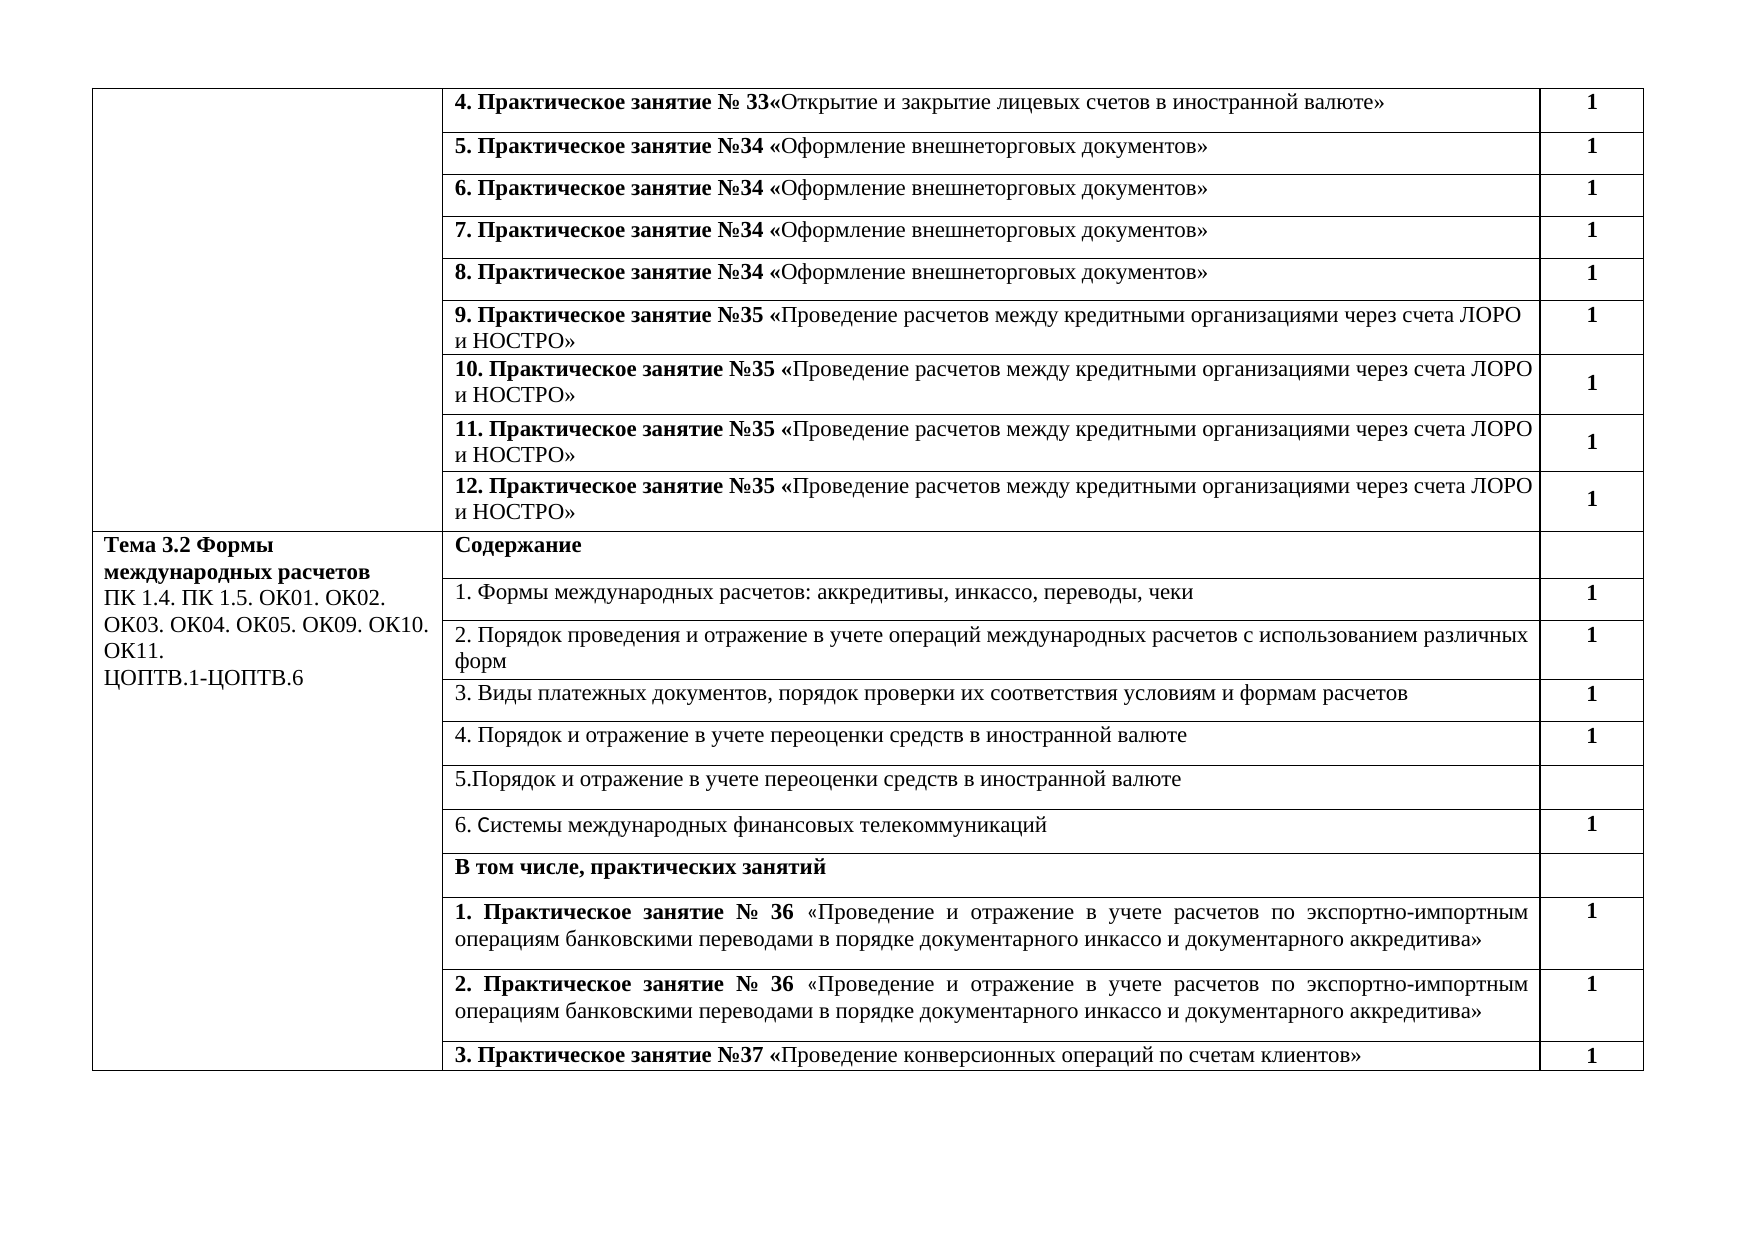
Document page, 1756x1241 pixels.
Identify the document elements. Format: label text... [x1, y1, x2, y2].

table_cell 1 [1541, 355, 1643, 413]
table_cell 5. Практическое занятие №34 «Оформление внешнеторговых документов» [443, 133, 1539, 174]
table_cell 6. Системы международных финансовых телекоммуникаций [443, 810, 1539, 853]
table_cell 3. Виды платежных документов, порядок проверки их соответствия условиям и формам расчетов [443, 680, 1539, 721]
table_cell 6. Практическое занятие №34 «Оформление внешнеторговых документов» [443, 175, 1539, 216]
table_cell [1541, 532, 1643, 578]
table_cell 8. Практическое занятие №34 «Оформление внешнеторговых документов» [443, 259, 1539, 300]
table_cell 1 [1541, 472, 1643, 531]
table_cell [443, 1042, 1539, 1070]
table_cell 2. Порядок проведения и отражение в учете операций международных расчетов с использованием различных форм [443, 621, 1539, 679]
table_cell 9. Практическое занятие №35 «Проведение расчетов между кредитными организациями через счета ЛОРО и НОСТРО» [443, 301, 1539, 354]
table_cell 1 [1541, 621, 1643, 679]
table_cell В том числе, практических занятий [443, 854, 1539, 897]
table_cell 1 [1541, 1042, 1643, 1070]
table_cell 10. Практическое занятие №35 «Проведение расчетов между кредитными организациями через счета ЛОРО и НОСТРО» [443, 355, 1539, 413]
table_cell 11. Практическое занятие №35 «Проведение расчетов между кредитными организациями через счета ЛОРО и НОСТРО» [443, 415, 1539, 471]
table_cell 1 [1541, 301, 1643, 354]
table_cell 7. Практическое занятие №34 «Оформление внешнеторговых документов» [443, 217, 1539, 258]
table_cell 1. Практическое занятие № 36 «Проведение и отражение в учете расчетов по экспортно-импортным операциям банковскими переводами в порядке документарного инкассо и документарного аккредитива» [443, 898, 1539, 969]
table_cell 4. Порядок и отражение в учете переоценки средств в иностранной валюте [443, 722, 1539, 765]
table_cell 12. Практическое занятие №35 «Проведение расчетов между кредитными организациями через счета ЛОРО и НОСТРО» [443, 472, 1539, 531]
table_cell 1 [1541, 898, 1643, 969]
table_cell 1 [1541, 175, 1643, 216]
table_cell 1 [1541, 89, 1643, 132]
table_cell Содержание [443, 532, 1539, 578]
table_cell 1 [1541, 579, 1643, 620]
table_cell 1 [1541, 217, 1643, 258]
table_cell 1. Формы международных расчетов: аккредитивы, инкассо, переводы, чеки [443, 579, 1539, 620]
table_cell 1 [1541, 133, 1643, 174]
table_cell Тема 3.2 Формы международных расчетов ПК 1.4. ПК 1.5. ОК01. ОК02. ОК03. ОК04. ОК05. ОК09. ОК10. ОК11. ЦОПТВ.1-ЦОПТВ.6 [93, 532, 442, 1070]
table_cell [1541, 854, 1643, 897]
table_cell 1 [1541, 259, 1643, 300]
table_cell 1 [1541, 722, 1643, 765]
table_cell 2. Практическое занятие № 36 «Проведение и отражение в учете расчетов по экспортно-импортным операциям банковскими переводами в порядке документарного инкассо и документарного аккредитива» [443, 970, 1539, 1041]
table_cell 1 [1541, 680, 1643, 721]
table_cell 5.Порядок и отражение в учете переоценки средств в иностранной валюте [443, 766, 1539, 809]
table_cell 1 [1541, 415, 1643, 471]
table_cell 1 [1541, 810, 1643, 853]
table_cell [1541, 766, 1643, 809]
table_cell 1 [1541, 970, 1643, 1041]
table_cell 4. Практическое занятие № 33«Открытие и закрытие лицевых счетов в иностранной валюте» [443, 89, 1539, 132]
